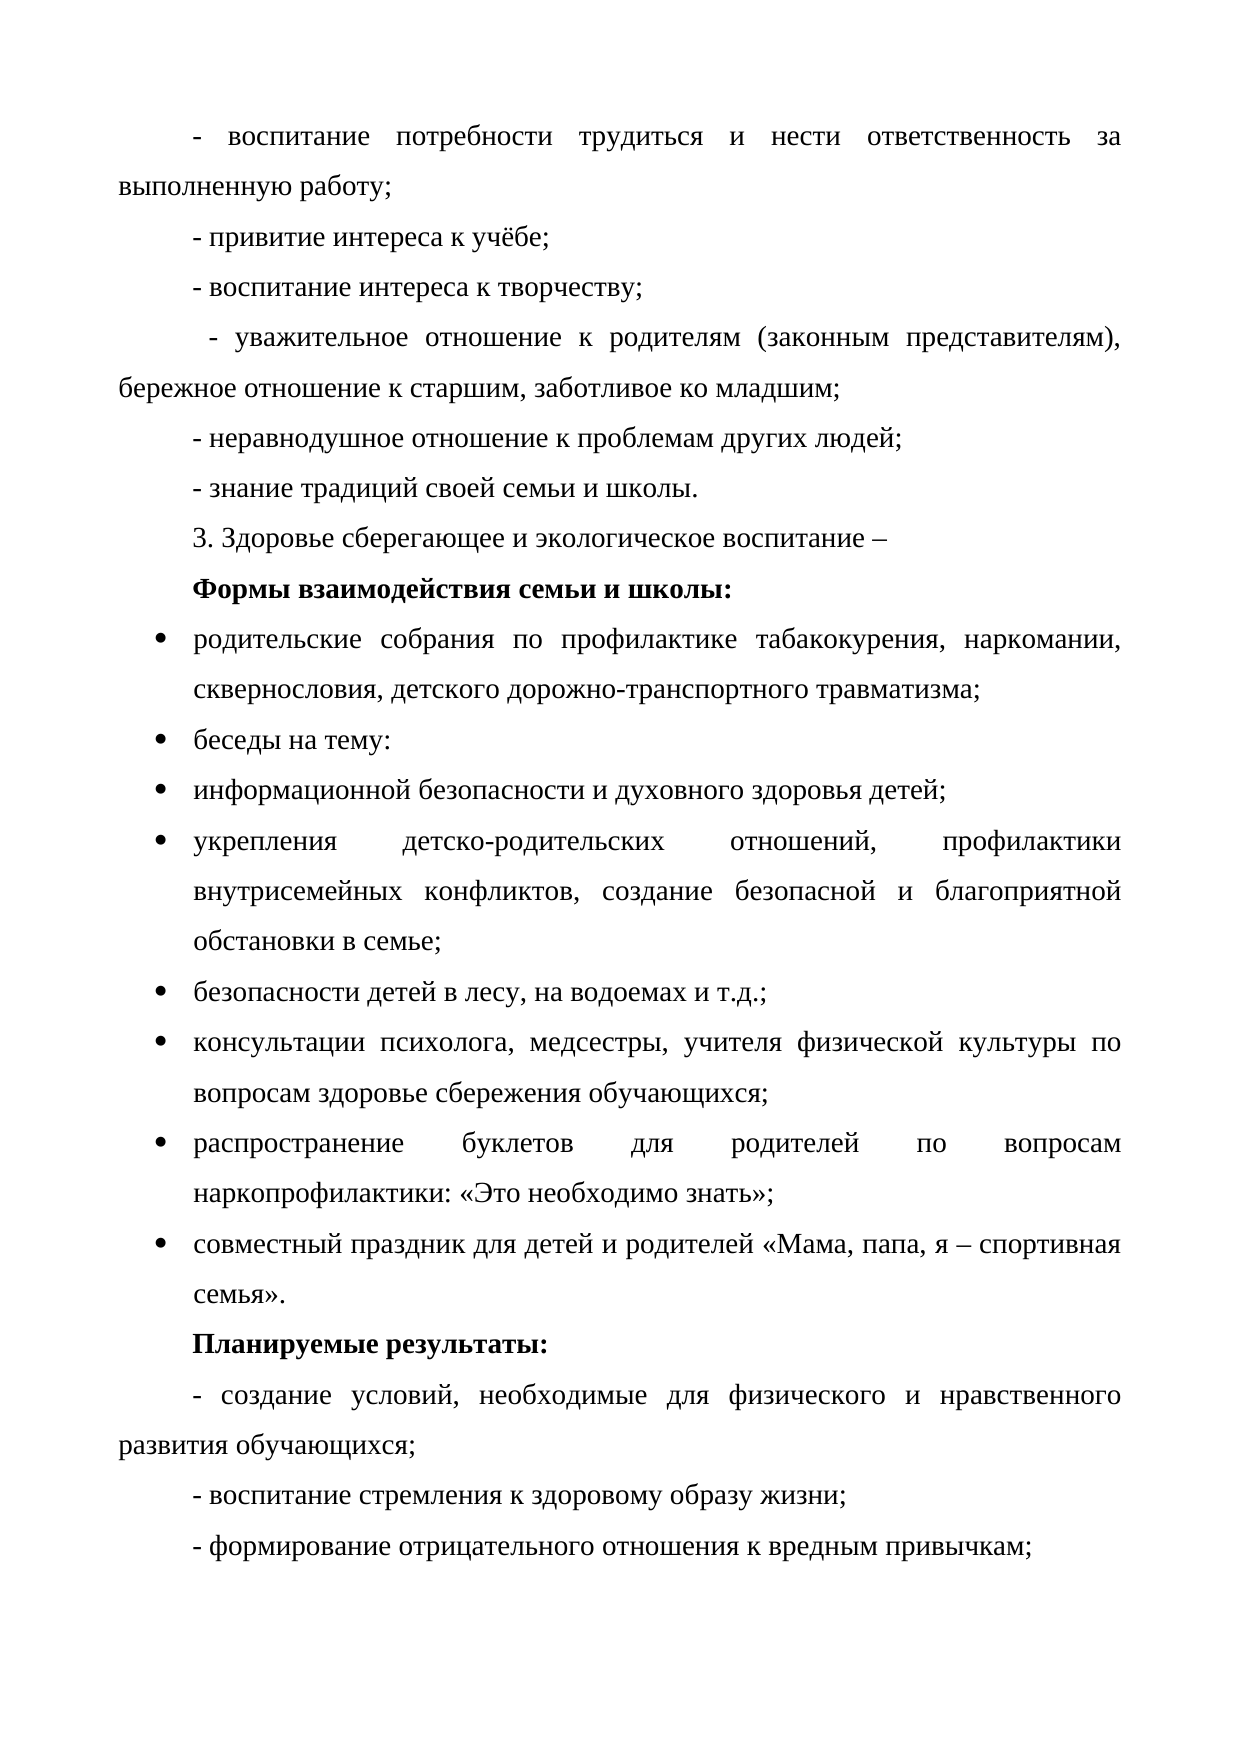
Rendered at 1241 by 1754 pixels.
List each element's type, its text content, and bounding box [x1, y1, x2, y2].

text - неравнодушное отношение к проблемам других людей; [118, 420, 1122, 453]
text - формирование отрицательного отношения к вредным привычкам; [118, 1528, 1122, 1561]
text - создание условий, необходимые для физического и нравственного развития обучающихся; [118, 1377, 1122, 1461]
text - привитие интереса к учёбе; [118, 219, 1122, 252]
text - знание традиций своей семьи и школы. [118, 470, 1122, 504]
list консультации психолога, медсестры, учителя физической культуры по вопросам здоровье сбережения обучающихся; [156, 1024, 1122, 1108]
text - воспитание интереса к творчеству; [118, 269, 1122, 303]
text Формы взаимодействия семьи и школы: [118, 571, 1122, 604]
list безопасности детей в лесу, на водоемах и т.д.; [156, 974, 1122, 1007]
list информационной безопасности и духовного здоровья детей; [156, 772, 1122, 806]
list родительские собрания по профилактике табакокурения, наркомании, сквернословия, детского дорожно-транспортного травматизма; [156, 621, 1122, 705]
list беседы на тему: [156, 722, 1122, 756]
list совместный праздник для детей и родителей «Мама, папа, я – спортивная семья». [156, 1226, 1122, 1310]
text - воспитание стремления к здоровому образу жизни; [118, 1477, 1122, 1511]
text 3. Здоровье сберегающее и экологическое воспитание – [118, 521, 1122, 554]
list укрепления детско-родительских отношений, профилактики внутрисемейных конфликтов, создание безопасной и благоприятной обстановки в семье; [156, 823, 1122, 957]
list распространение буклетов для родителей по вопросам наркопрофилактики: «Это необходимо знать»; [156, 1125, 1122, 1209]
text - воспитание потребности трудиться и нести ответственность за выполненную работу; [118, 118, 1122, 202]
text - уважительное отношение к родителям (законным представителям), бережное отношение к старшим, заботливое ко младшим; [118, 319, 1122, 403]
text Планируемые результаты: [118, 1326, 1122, 1360]
